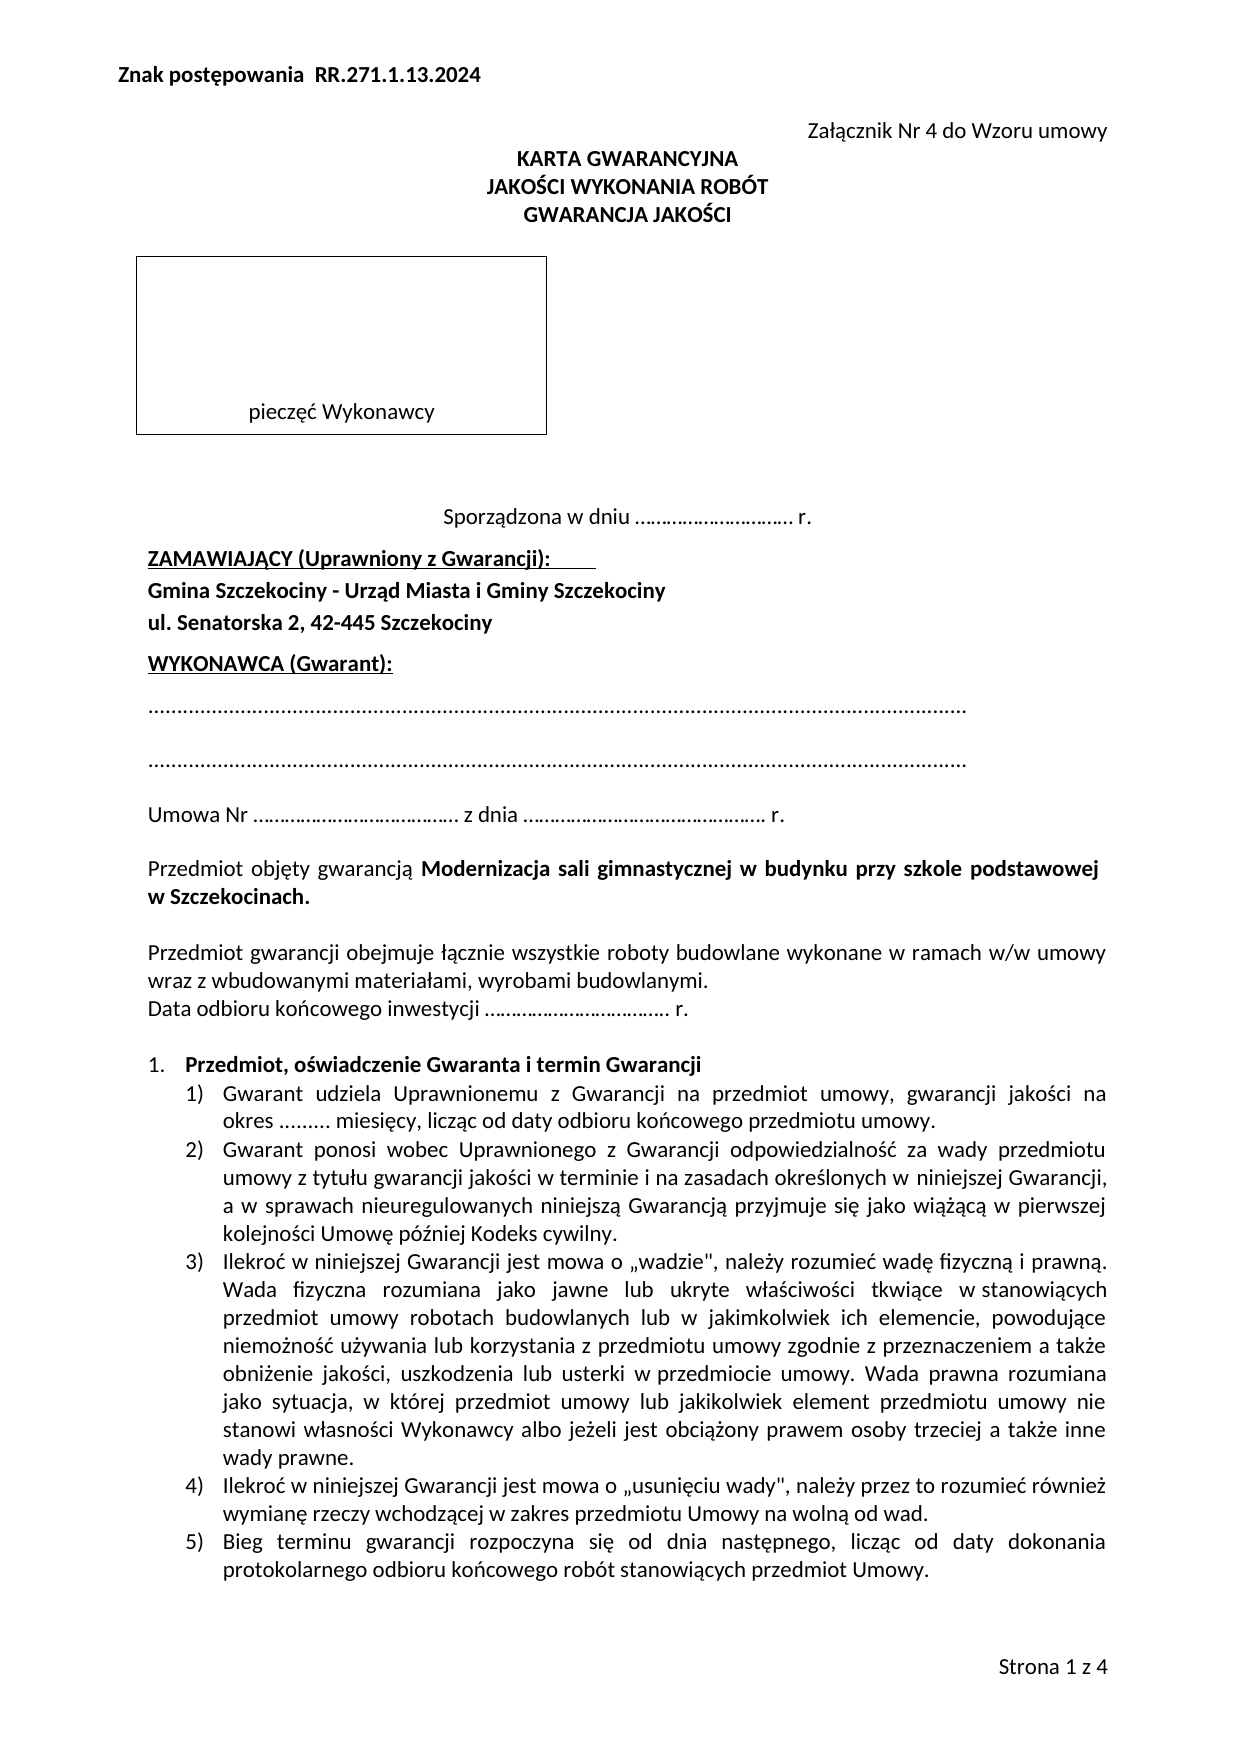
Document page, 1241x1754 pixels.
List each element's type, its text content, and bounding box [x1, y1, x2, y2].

text Gmina Szczekociny - Urząd Miasta i Gminy Szczekociny [148, 576, 1107, 604]
list Gwarant ponosi wobec Uprawnionego z Gwarancji odpowiedzialność za wady przedmiotu umowy z tytułu gwarancji jakości w terminie i na zasadach określonych w niniejszej Gwarancji, a w sprawach nieuregulowanych niniejszą Gwarancją przyjmuje się jako wiążącą w pierwszej kolejności Umowę później Kodeks cywilny. [185, 1135, 1107, 1247]
list Ilekroć w niniejszej Gwarancji jest mowa o „wadzie", należy rozumieć wadę fizyczną i prawną. Wada fizyczna rozumiana jako jawne lub ukryte właściwości tkwiące w stanowiących przedmiot umowy robotach budowlanych lub w jakimkolwiek ich elemencie, powodujące niemożność używania lub korzystania z przedmiotu umowy zgodnie z przeznaczeniem a także obniżenie jakości, uszkodzenia lub usterki w przedmiocie umowy. Wada prawna rozumiana jako sytuacja, w której przedmiot umowy lub jakikolwiek element przedmiotu umowy nie stanowi własności Wykonawcy albo jeżeli jest obciążony prawem osoby trzeciej a także inne wady prawne. [185, 1247, 1107, 1471]
text WYKONAWCA (Gwarant): .............................................................................................................................................. [148, 649, 1107, 719]
text Przedmiot objęty gwarancją Modernizacja sali gimnastycznej w budynku przy szkole podstawowej w Szczekocinach. [148, 854, 1107, 910]
text Data odbioru końcowego inwestycji …………………………….. r. [148, 994, 1107, 1023]
list Gwarant udziela Uprawnionemu z Gwarancji na przedmiot umowy, gwarancji jakości na okres ......... miesięcy, licząc od daty odbioru końcowego przedmiotu umowy. [185, 1079, 1107, 1135]
text Sporządzona w dniu ………………………… r. [148, 502, 1107, 530]
list Przedmiot, oświadczenie Gwaranta i termin Gwarancji [148, 1051, 1107, 1079]
text KARTA GWARANCYJNA [148, 144, 1107, 172]
text ul. Senatorska 2, 42-445 Szczekociny [148, 608, 1107, 636]
text Załącznik Nr 4 do Wzoru umowy [148, 116, 1107, 144]
text Umowa Nr ………………………………… z dnia ………………………………………. r. [148, 800, 1107, 828]
text ZAMAWIAJĄCY (Uprawniony z Gwarancji): [148, 544, 1107, 572]
text Przedmiot gwarancji obejmuje łącznie wszystkie roboty budowlane wykonane w ramach w/w umowy wraz z wbudowanymi materiałami, wyrobami budowlanymi. [148, 938, 1107, 994]
text JAKOŚCI WYKONANIA ROBÓT [148, 172, 1107, 200]
table_header pieczęć Wykonawcy [137, 257, 546, 434]
list Bieg terminu gwarancji rozpoczyna się od dnia następnego, licząc od daty dokonania protokolarnego odbioru końcowego robót stanowiących przedmiot Umowy. [185, 1527, 1107, 1583]
text GWARANCJA JAKOŚCI [148, 200, 1107, 228]
text .............................................................................................................................................. [148, 745, 1107, 773]
list Ilekroć w niniejszej Gwarancji jest mowa o „usunięciu wady", należy przez to rozumieć również wymianę rzeczy wchodzącej w zakres przedmiotu Umowy na wolną od wad. [185, 1471, 1107, 1527]
